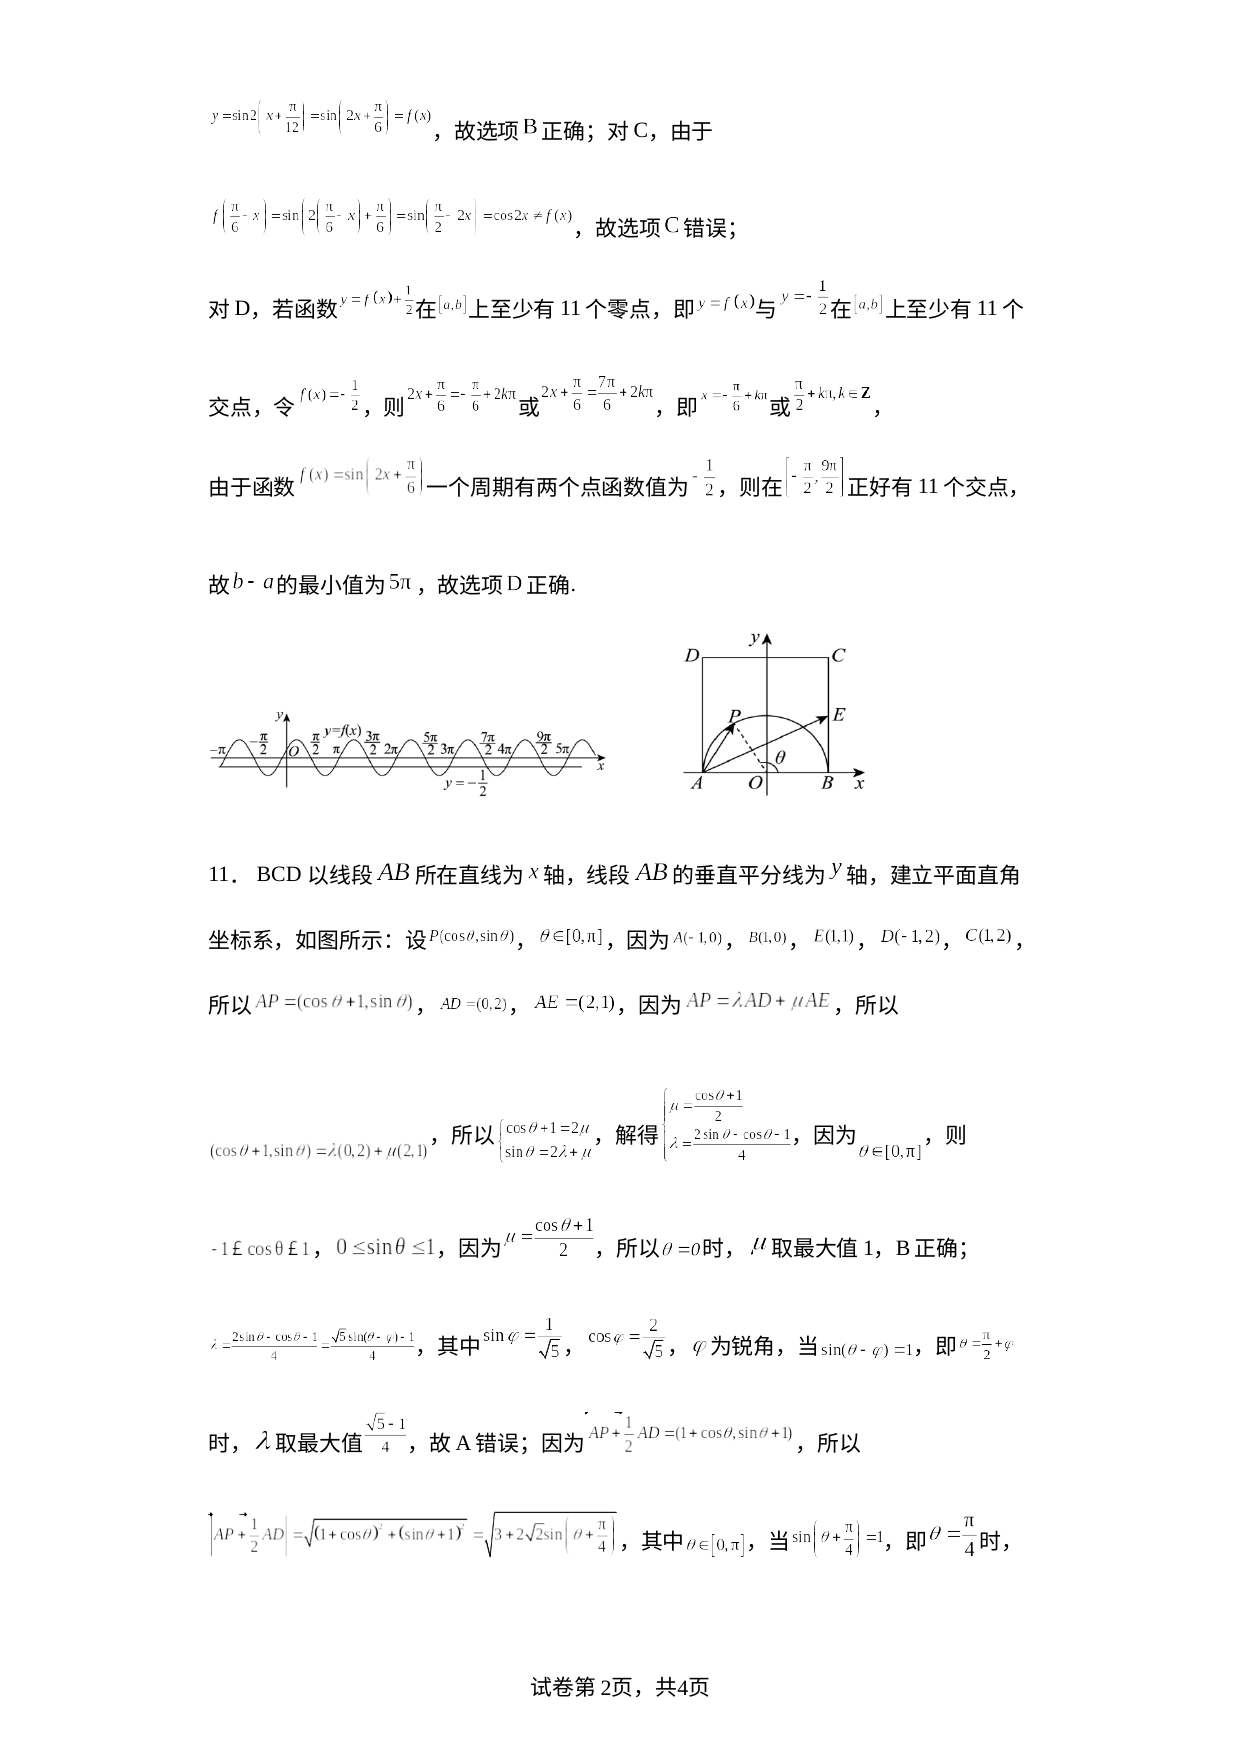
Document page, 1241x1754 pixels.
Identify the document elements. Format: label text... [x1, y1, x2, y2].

picture [681, 632, 867, 797]
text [208, 971, 1032, 1572]
text 11． BCD 以线段所在直线为轴，线段的垂直平分线为轴，建立平面直角坐标系，如图所示：设，，因为，，，，， [208, 841, 1032, 955]
text 由于函数一个周期有两个点函数值为，则在正好有11个交点，故的最小值为，故选项正确. [208, 454, 1032, 616]
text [208, 97, 1032, 259]
picture [208, 710, 607, 797]
text 对D，若函数在上至少有11个零点，即与在上至少有11个交点，令，则或，即或， [208, 275, 1032, 438]
